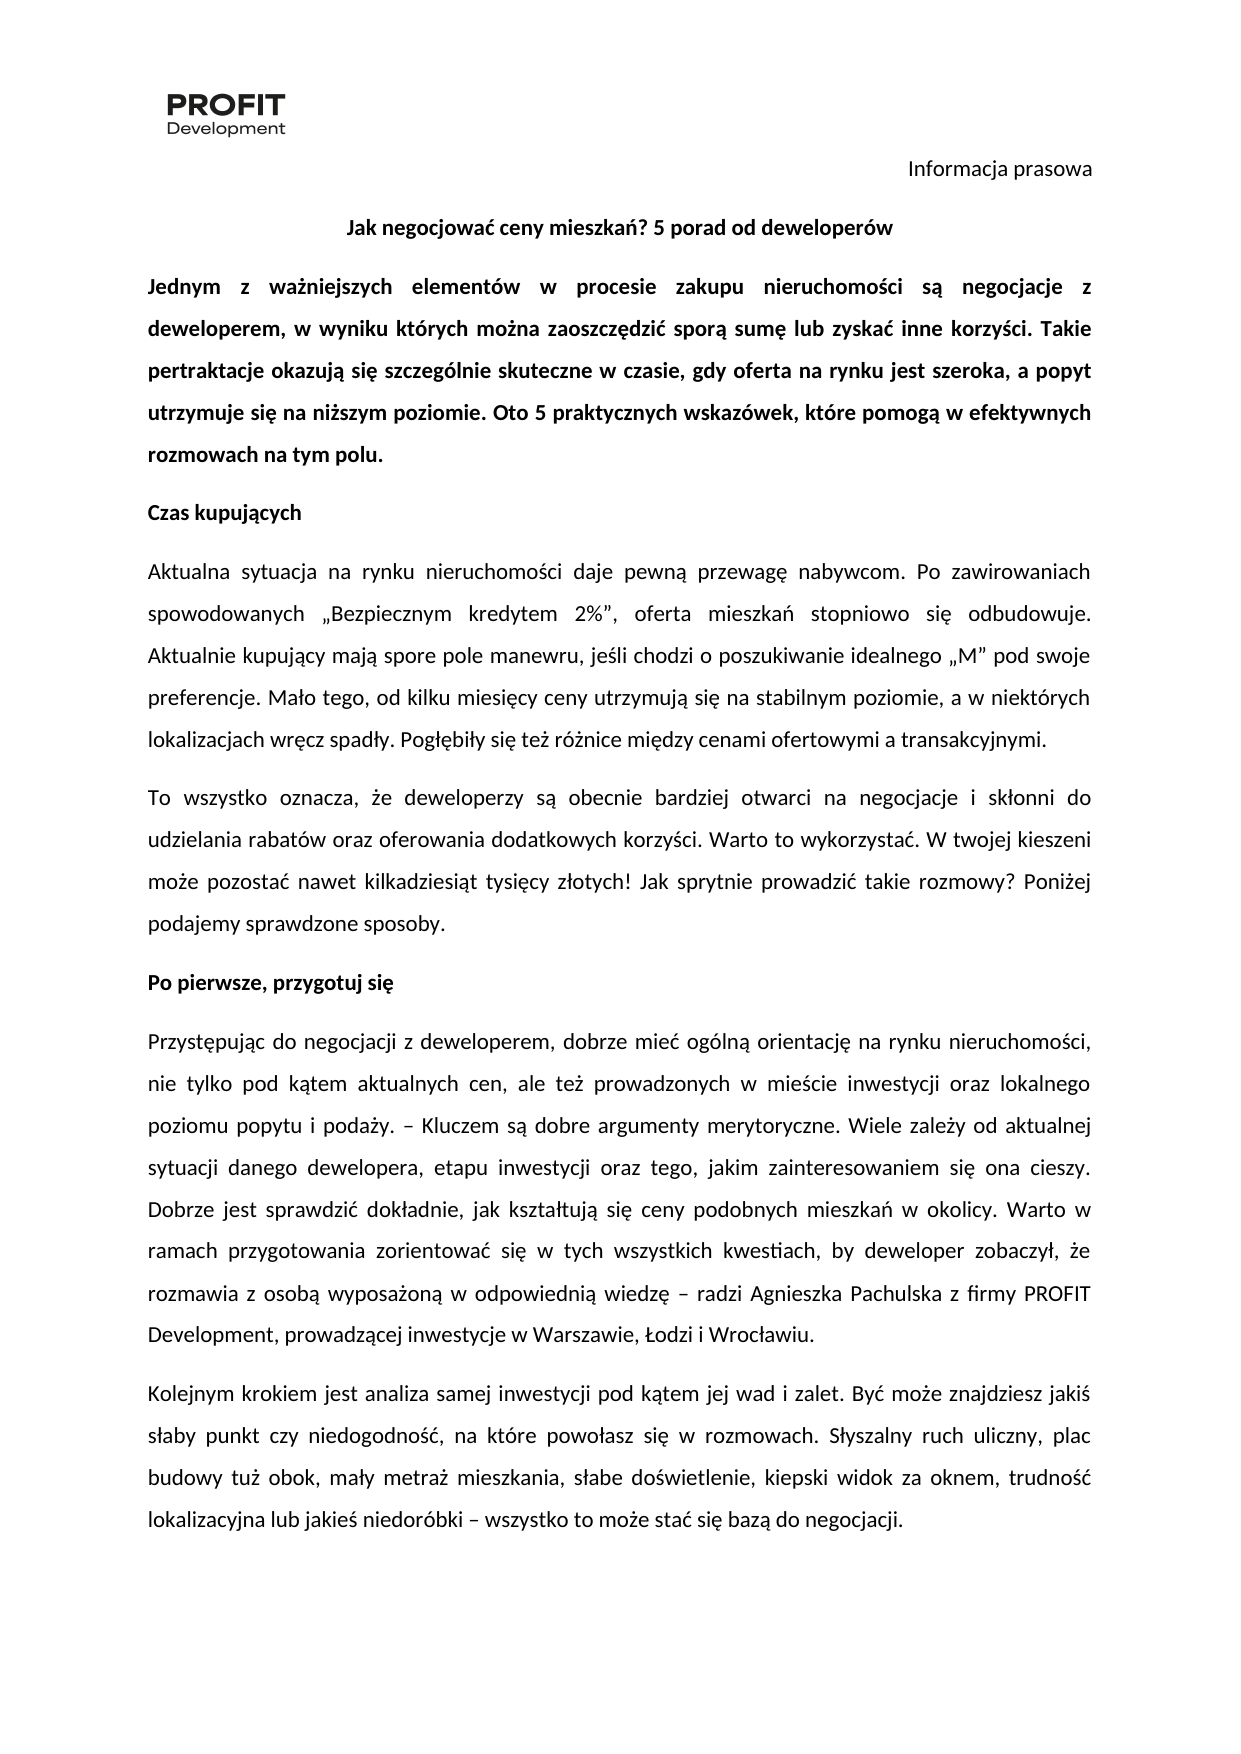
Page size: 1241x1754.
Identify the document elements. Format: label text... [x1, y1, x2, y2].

text Aktualna sytuacja na rynku nieruchomości daje pewną przewagę nabywcom. Po zawirowaniach spowodowanych „Bezpiecznym kredytem 2%”, oferta mieszkań stopniowo się odbudowuje. Aktualnie kupujący mają spore pole manewru, jeśli chodzi o poszukiwanie idealnego „M” pod swoje preferencje. Mało tego, od kilku miesięcy ceny utrzymują się na stabilnym poziomie, a w niektórych lokalizacjach wręcz spadły. Pogłębiły się też różnice między cenami ofertowymi a transakcyjnymi. [148, 557, 1093, 753]
text Kolejnym krokiem jest analiza samej inwestycji pod kątem jej wad i zalet. Być może znajdziesz jakiś słaby punkt czy niedogodność, na które powołasz się w rozmowach. Słyszalny ruch uliczny, plac budowy tuż obok, mały metraż mieszkania, słabe doświetlenie, kiepski widok za oknem, trudność lokalizacyjna lub jakieś niedoróbki – wszystko to może stać się bazą do negocjacji. [148, 1379, 1093, 1533]
text Przystępując do negocjacji z deweloperem, dobrze mieć ogólną orientację na rynku nieruchomości, nie tylko pod kątem aktualnych cen, ale też prowadzonych w mieście inwestycji oraz lokalnego poziomu popytu i podaży. – Kluczem są dobre argumenty merytoryczne. Wiele zależy od aktualnej sytuacji danego dewelopera, etapu inwestycji oraz tego, jakim zainteresowaniem się ona cieszy. Dobrze jest sprawdzić dokładnie, jak kształtują się ceny podobnych mieszkań w okolicy. Warto w ramach przygotowania zorientować się w tych wszystkich kwestiach, by deweloper zobaczył, że rozmawia z osobą wyposażoną w odpowiednią wiedzę – radzi Agnieszka Pachulska z firmy PROFIT Development, prowadzącej inwestycje w Warszawie, Łodzi i Wrocławiu. [148, 1027, 1093, 1349]
text Czas kupujących [148, 498, 1093, 526]
text Po pierwsze, przygotuj się [148, 968, 1093, 996]
text To wszystko oznacza, że deweloperzy są obecnie bardziej otwarci na negocjacje i skłonni do udzielania rabatów oraz oferowania dodatkowych korzyści. Warto to wykorzystać. W twojej kieszeni może pozostać nawet kilkadziesiąt tysięcy złotych! Jak sprytnie prowadzić takie rozmowy? Poniżej podajemy sprawdzone sposoby. [148, 783, 1093, 937]
text Jak negocjować ceny mieszkań? 5 porad od deweloperów [148, 213, 1093, 241]
text Jednym z ważniejszych elementów w procesie zakupu nieruchomości są negocjacje z deweloperem, w wyniku których można zaoszczędzić sporą sumę lub zyskać inne korzyści. Takie pertraktacje okazują się szczególnie skuteczne w czasie, gdy oferta na rynku jest szeroka, a popyt utrzymuje się na niższym poziomie. Oto 5 praktycznych wskazówek, które pomogą w efektywnych rozmowach na tym polu. [148, 272, 1093, 468]
picture [147, 73, 306, 155]
text Informacja prasowa [148, 154, 1093, 182]
